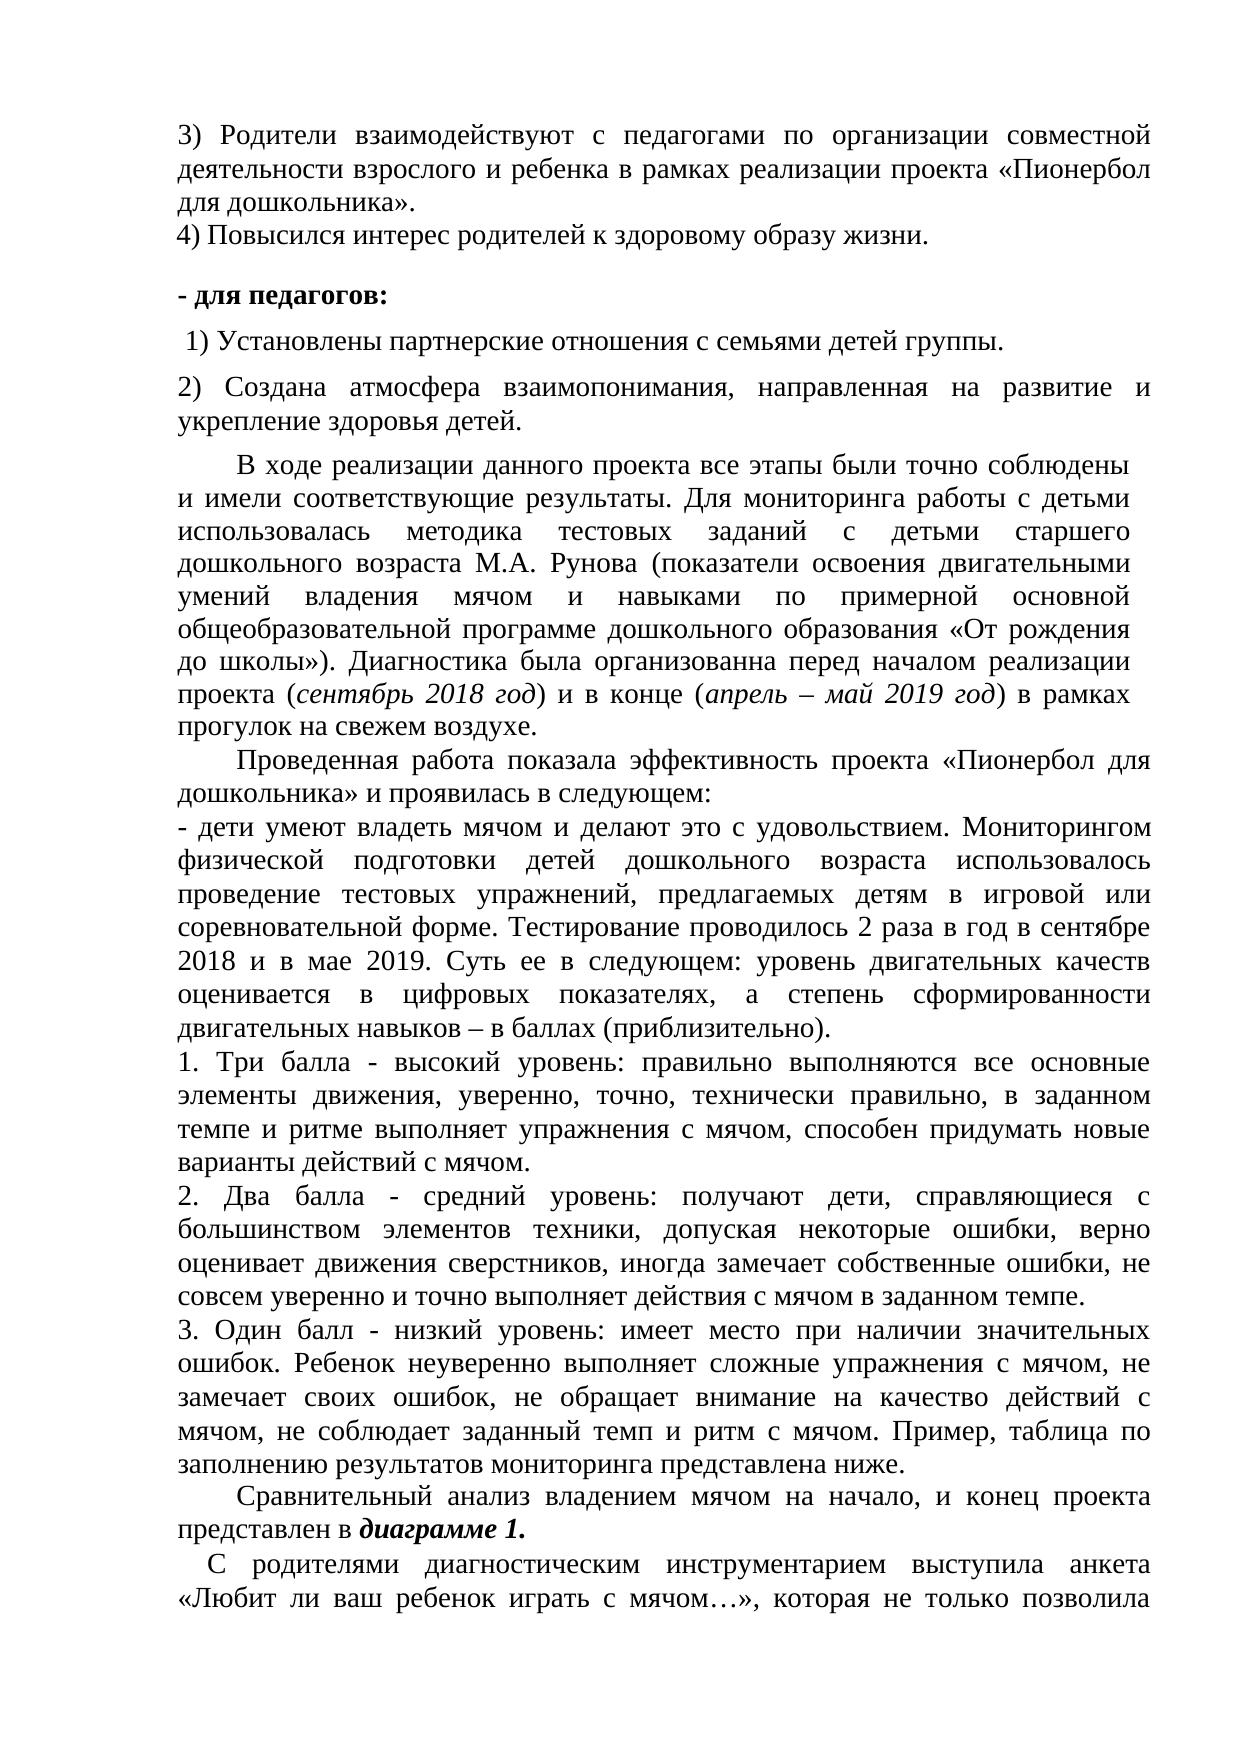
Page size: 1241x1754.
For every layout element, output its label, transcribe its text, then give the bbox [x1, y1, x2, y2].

text 1. Три балла - высокий уровень: правильно выполняются все основные элементы движения, уверенно, точно, технически правильно, в заданном темпе и ритме выполняет упражнения с мячом, способен придумать новые варианты действий с мячом. [177, 1044, 1152, 1178]
text 2) Создана атмосфера взаимопонимания, направленная на развитие и укрепление здоровья детей. [177, 369, 1152, 436]
text 2. Два балла - средний уровень: получают дети, справляющиеся с большинством элементов техники, допуская некоторые ошибки, верно оценивает движения сверстников, иногда замечает собственные ошибки, не совсем уверенно и точно выполняет действия с мячом в заданном темпе. [177, 1178, 1152, 1312]
text Проведенная работа показала эффективность проекта «Пионербол для дошкольника» и проявилась в следующем: [177, 744, 1152, 809]
list Повысился интерес родителей к здоровому образу жизни. [176, 218, 1152, 251]
text 3) Родители взаимодействуют с педагогами по организации совместной деятельности взрослого и ребенка в рамках реализации проекта «Пионербол для дошкольника». [177, 118, 1152, 218]
text - для педагогов: [177, 277, 1152, 311]
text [177, 1547, 1152, 1614]
text Сравнительный анализ владением мячом на начало, и конец проекта представлен в диаграмме 1. [177, 1480, 1152, 1545]
text В ходе реализации данного проекта все этапы были точно соблюдены и имели соответствующие результаты. Для мониторинга работы с детьми использовалась методика тестовых заданий с детьми старшего дошкольного возраста М.А. Рунова (показатели освоения двигательными умений владения мячом и навыками по примерной основной общеобразовательной программе дошкольного образования «От рождения до школы»). Диагностика была организованна перед началом реализации проекта (сентябрь 2018 год) и в конце (апрель – май 2019 год) в рамках прогулок на свежем воздухе. [177, 449, 1131, 742]
text 1) Установлены партнерские отношения с семьями детей группы. [177, 323, 1152, 357]
text - дети умеют владеть мячом и делают это с удовольствием. Мониторингом физической подготовки детей дошкольного возраста использовалось проведение тестовых упражнений, предлагаемых детям в игровой или соревновательной форме. Тестирование проводилось 2 раза в год в сентябре 2018 и в мае 2019. Суть ее в следующем: уровень двигательных качеств оценивается в цифровых показателях, а степень сформированности двигательных навыков – в баллах (приблизительно). [177, 809, 1152, 1044]
text 3. Один балл - низкий уровень: имеет место при наличии значительных ошибок. Ребенок неуверенно выполняет сложные упражнения с мячом, не замечает своих ошибок, не обращает внимание на качество действий с мячом, не соблюдает заданный темп и ритм с мячом. Пример, таблица по заполнению результатов мониторинга представлена ниже. [177, 1312, 1152, 1480]
